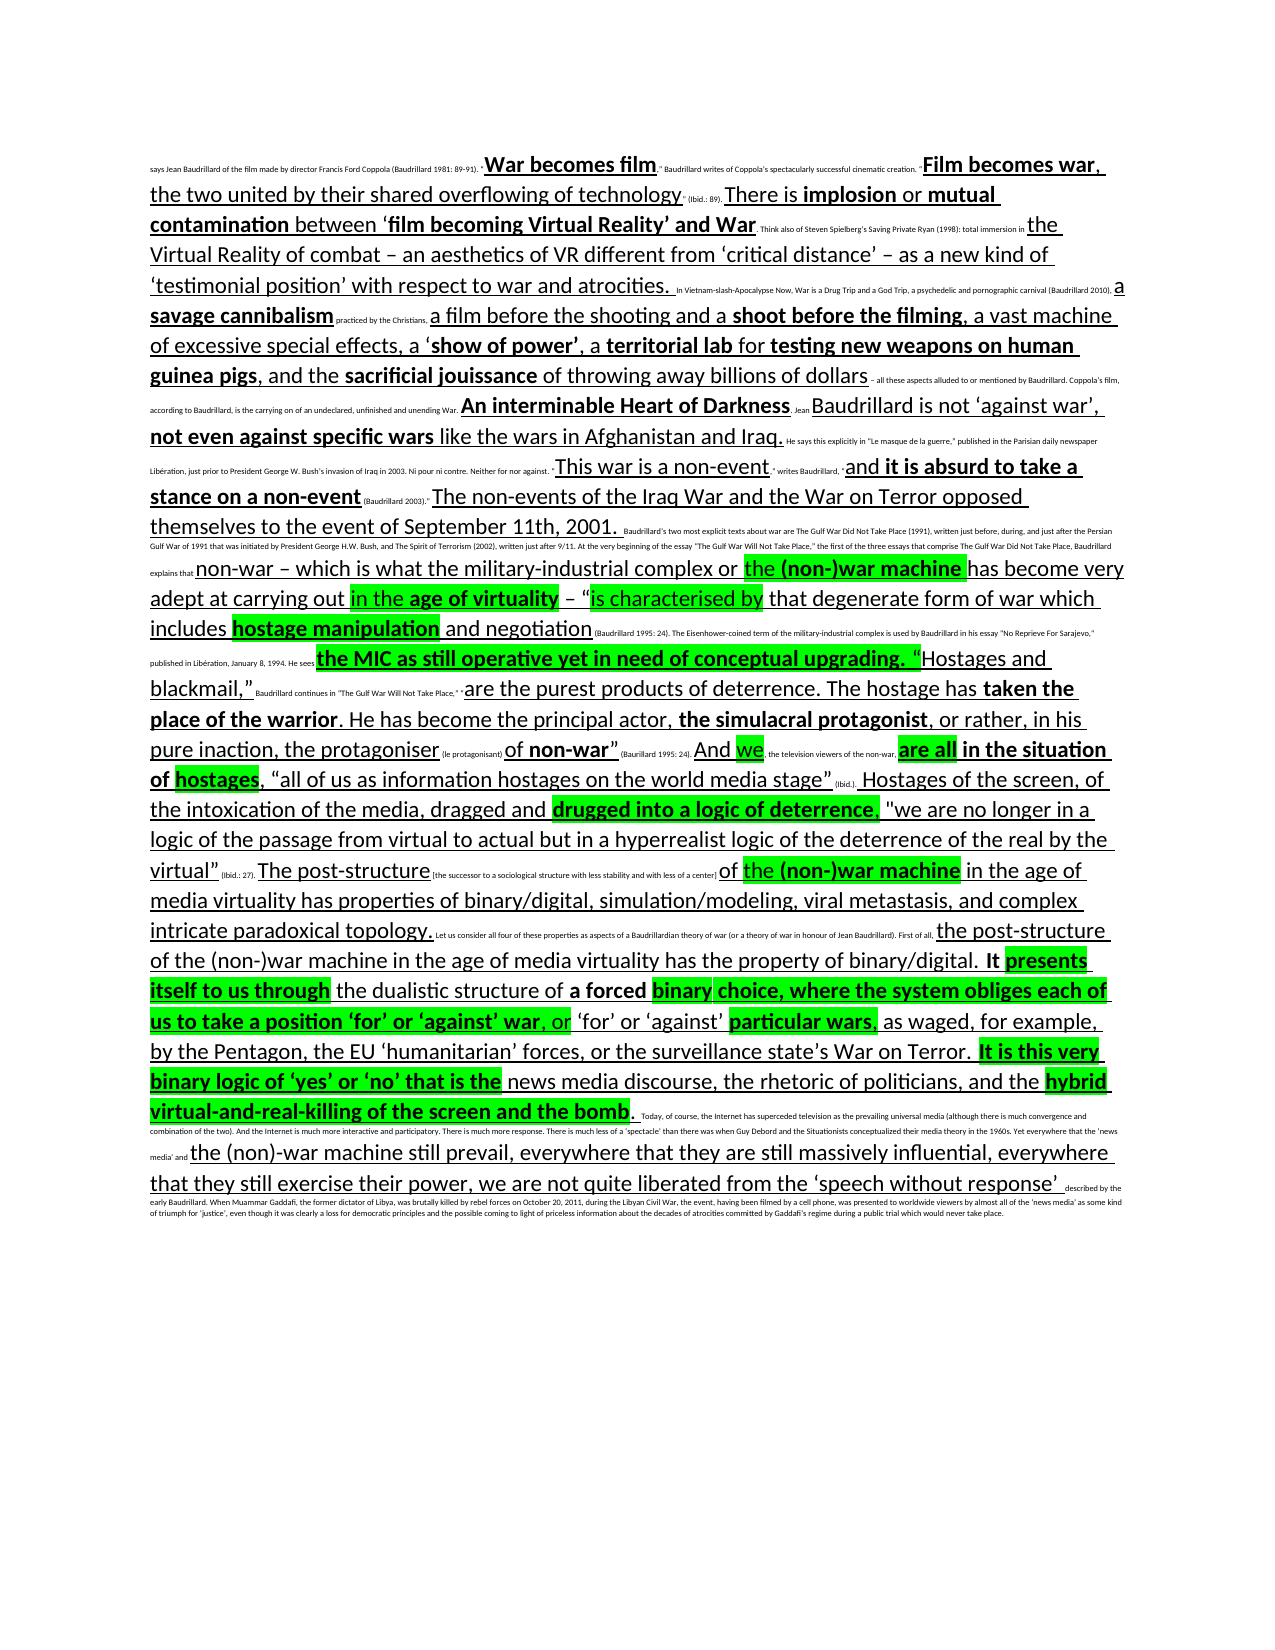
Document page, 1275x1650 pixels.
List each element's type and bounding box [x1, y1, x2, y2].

text [150, 150, 1125, 1219]
